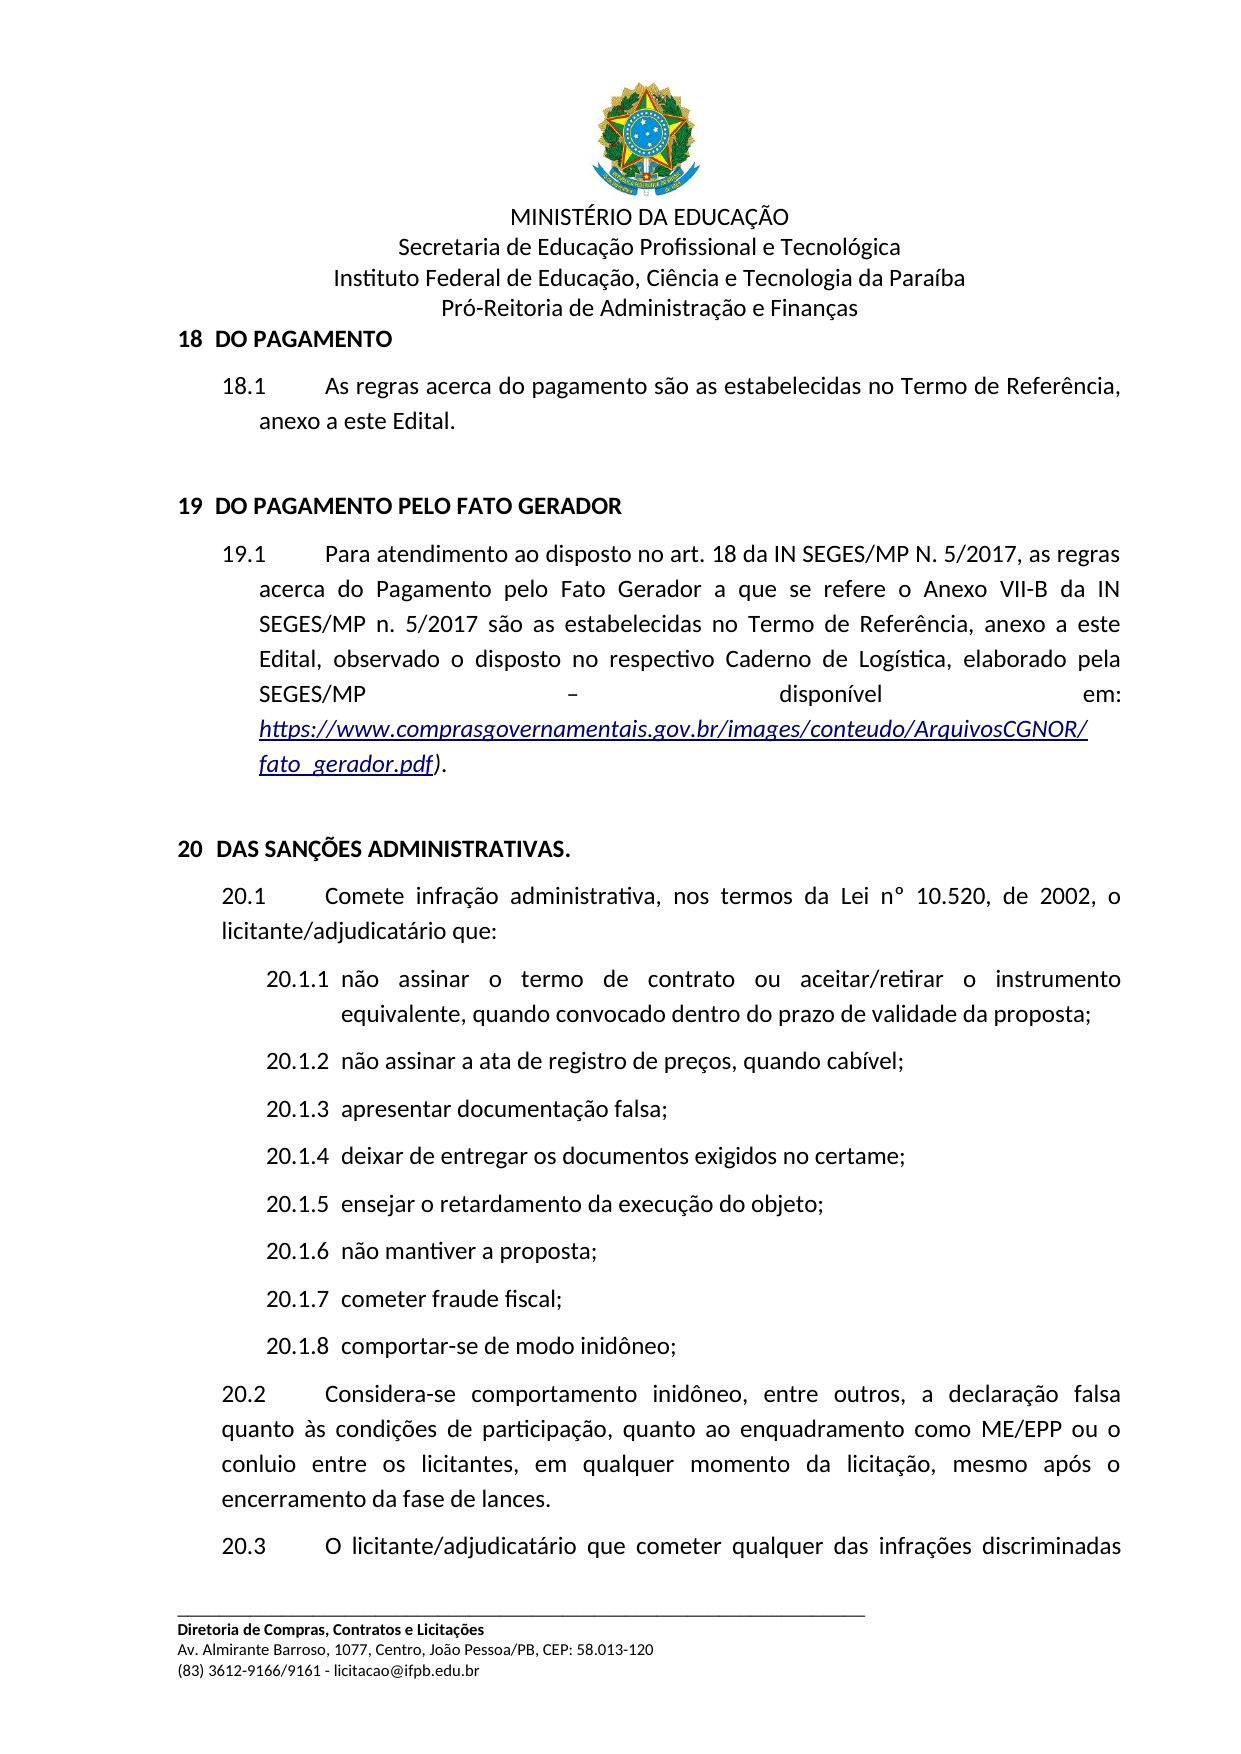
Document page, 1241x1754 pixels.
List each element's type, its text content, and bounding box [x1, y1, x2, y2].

picture [588, 80, 704, 199]
list não assinar a ata de registro de preços, quando cabível; [266, 1046, 1122, 1076]
list não assinar o termo de contrato ou aceitar/retirar o instrumento equivalente, quando convocado dentro do prazo de validade da proposta; [266, 963, 1122, 1028]
list comportar-se de modo inidôneo; [266, 1331, 1122, 1361]
list Para atendimento ao disposto no art. 18 da IN SEGES/MP N. 5/2017, as regras acerca do Pagamento pelo Fato Gerador a que se refere o Anexo VII-B da IN SEGES/MP n. 5/2017 são as estabelecidas no Termo de Referência, anexo a este Edital, observado o disposto no respectivo Caderno de Logística, elaborado pela SEGES/MP – disponível em: https://www.comprasgovernamentais.gov.br/images/conteudo/ArquivosCGNOR/fato_gerador.pdf). [221, 538, 1122, 778]
list DAS SANÇÕES ADMINISTRATIVAS. [177, 833, 1124, 863]
list DO PAGAMENTO [177, 323, 1124, 353]
list apresentar documentação falsa; [266, 1093, 1122, 1123]
list DO PAGAMENTO PELO FATO GERADOR [177, 491, 1124, 521]
list Considera-se comportamento inidôneo, entre outros, a declaração falsa quanto às condições de participação, quanto ao enquadramento como ME/EPP ou o conluio entre os licitantes, em qualquer momento da licitação, mesmo após o encerramento da fase de lances. [221, 1378, 1122, 1513]
list Comete infração administrativa, nos termos da Lei nº 10.520, de 2002, o licitante/adjudicatário que: [221, 881, 1122, 946]
list não mantiver a proposta; [266, 1236, 1122, 1266]
list As regras acerca do pagamento são as estabelecidas no Termo de Referência, anexo a este Edital. [221, 371, 1122, 436]
list deixar de entregar os documentos exigidos no certame; [266, 1141, 1122, 1171]
list ensejar o retardamento da execução do objeto; [266, 1188, 1122, 1218]
list cometer fraude fiscal; [266, 1283, 1122, 1313]
